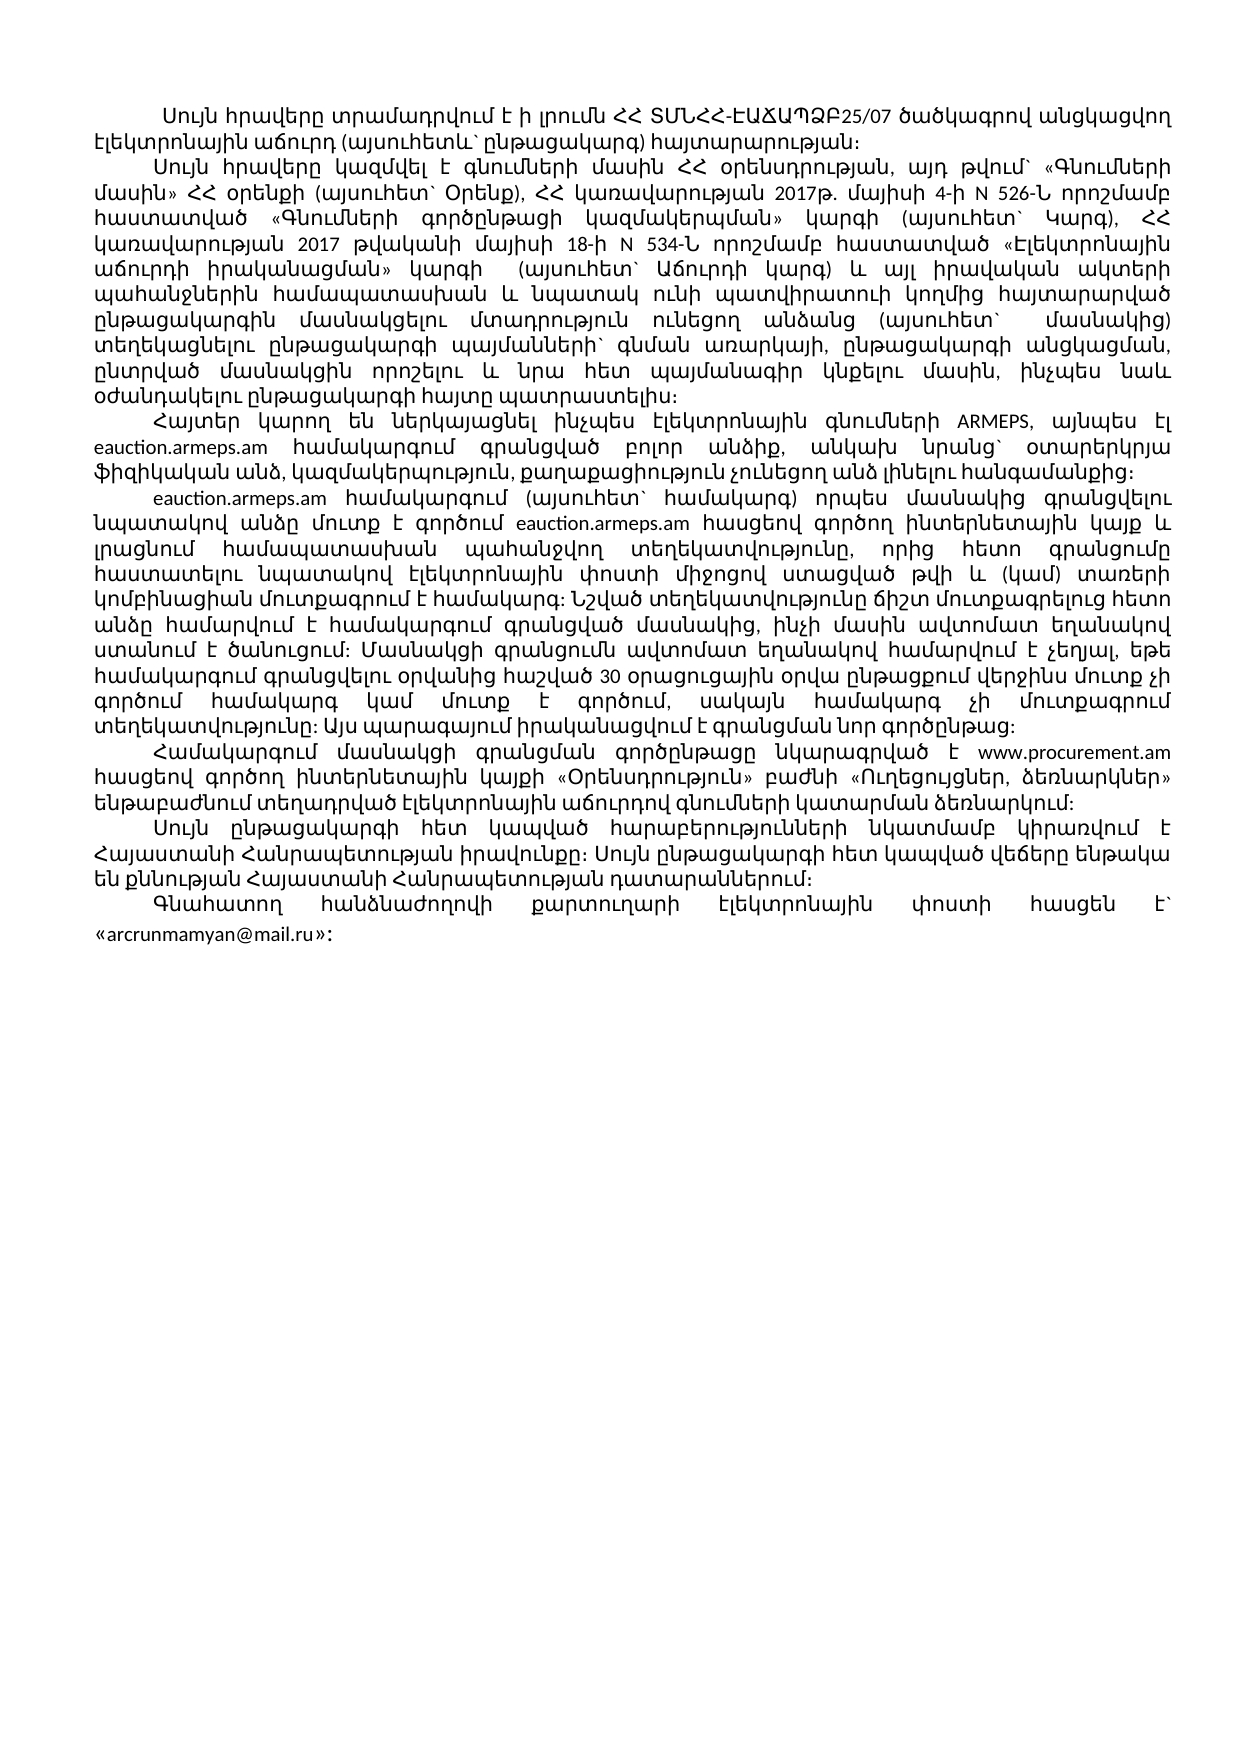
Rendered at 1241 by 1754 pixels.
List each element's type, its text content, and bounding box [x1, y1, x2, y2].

text Սույն ընթացակարգի հետ կապված հարաբերությունների նկատմամբ կիրառվում է Հայաստանի Հանրապետության իրավունքը։ Սույն ընթացակարգի հետ կապված վեճերը ենթակա են քննության Հայաստանի Հանրապետության դատարաններում։ [94, 815, 1171, 892]
text Սույն հրավերը տրամադրվում է ի լրումն ՀՀ ՏՄՆՀՀ-ԷԱՃԱՊՁԲ25/07 ծածկագրով անցկացվող էլեկտրոնային աճուրդ (այսուհետև` ընթացակարգ) հայտարարության։ [94, 104, 1171, 154]
text Համակարգում մասնակցի գրանցման գործընթացը նկարագրված է www.procurement.am հասցեով գործող ինտերնետային կայքի «Օրենսդրություն» բաժնի «Ուղեցույցներ, ձեռնարկներ» ենթաբաժնում տեղադրված էլեկտրոնային աճուրդով գնումների կատարման ձեռնարկում: [94, 739, 1171, 815]
text eauction.armeps.am համակարգում (այսուհետ` համակարգ) որպես մասնակից գրանցվելու նպատակով անձը մուտք է գործում eauction.armeps.am հասցեով գործող ինտերնետային կայք և լրացնում համապատասխան պահանջվող տեղեկատվությունը, որից հետո գրանցումը հաստատելու նպատակով էլեկտրոնային փոստի միջոցով ստացված թվի և (կամ) տառերի կոմբինացիան մուտքագրում է համակարգ: Նշված տեղեկատվությունը ճիշտ մուտքագրելուց հետո անձը համարվում է համակարգում գրանցված մասնակից, ինչի մասին ավտոմատ եղանակով ստանում է ծանուցում: Մասնակցի գրանցումն ավտոմատ եղանակով համարվում է չեղյալ, եթե համակարգում գրանցվելու օրվանից հաշված 30 օրացուցային օրվա ընթացքում վերջինս մուտք չի գործում համակարգ կամ մուտք է գործում, սակայն համակարգ չի մուտքագրում տեղեկատվությունը: Այս պարագայում իրականացվում է գրանցման նոր գործընթաց: [94, 485, 1171, 739]
text Սույն հրավերը կազմվել է գնումների մասին ՀՀ օրենսդրության, այդ թվում` «Գնումների մասին» ՀՀ օրենքի (այսուհետ` Օրենք), ՀՀ կառավարության 2017թ. մայիսի 4-ի N 526-Ն որոշմամբ հաստատված «Գնումների գործընթացի կազմակերպման» կարգի (այսուհետ` Կարգ), ՀՀ կառավարության 2017 թվականի մայիսի 18-ի N 534-Ն որոշմամբ հաստատված «Էլեկտրոնային աճուրդի իրականացման» կարգի (այսուհետ` Աճուրդի կարգ) և այլ իրավական ակտերի պահանջներին համապատասխան և նպատակ ունի պատվիրատուի կողմից հայտարարված ընթացակարգին մասնակցելու մտադրություն ունեցող անձանց (այսուհետ` մասնակից) տեղեկացնելու ընթացակարգի պայմանների` գնման առարկայի, ընթացակարգի անցկացման, ընտրված մասնակցին որոշելու և նրա հետ պայմանագիր կնքելու մասին, ինչպես նաև օժանդակելու ընթացակարգի հայտը պատրաստելիս։ [94, 154, 1171, 409]
text Հայտեր կարող են ներկայացնել ինչպես էլեկտրոնային գնումների ARMEPS, այնպես էլ eauction.armeps.am համակարգում գրանցված բոլոր անձիք, անկախ նրանց` օտարերկրյա ֆիզիկական անձ, կազմակերպություն, քաղաքացիություն չունեցող անձ լինելու հանգամանքից։ [94, 409, 1171, 485]
text Գնահատող հանձնաժողովի քարտուղարի էլեկտրոնային փոստի հասցեն է` «arcrunmamyan@mail.ru»: [94, 892, 1171, 948]
